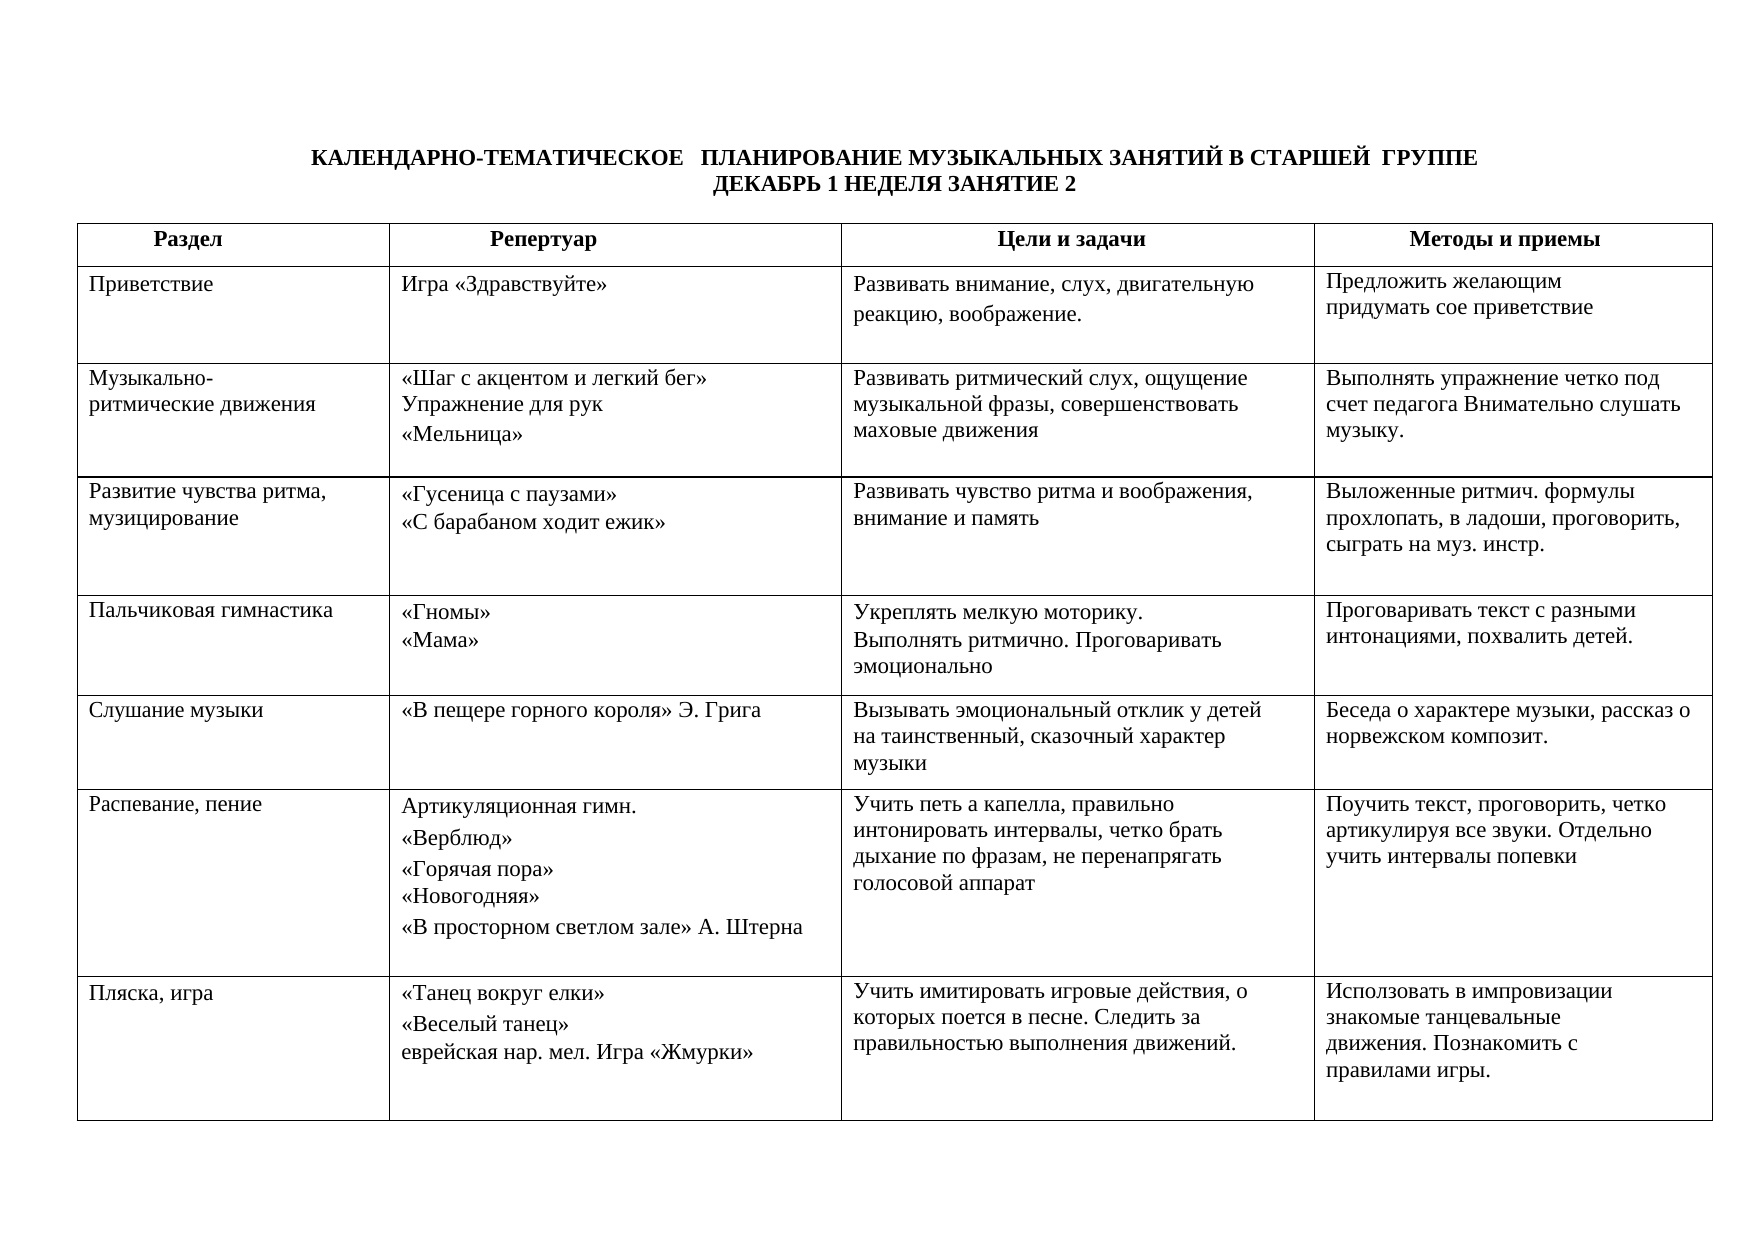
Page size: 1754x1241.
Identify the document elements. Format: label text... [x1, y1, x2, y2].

table_cell Артикуляционная гимн. «Верблюд» «Горячая пора» «Новогодняя» «В просторном светлом зале» А. Штерна [390, 790, 841, 976]
table_cell Распевание, пение [78, 790, 389, 976]
table_cell Пляска, игра [78, 977, 389, 1120]
table_cell Музыкально- ритмические движения [78, 364, 389, 476]
table_header Раздел [78, 224, 389, 266]
table_header Репертуар [390, 224, 841, 266]
table_cell Вызывать эмоциональный отклик у детей на таинственный, сказочный характер музыки [842, 696, 1314, 789]
text ДЕКАБРЬ 1 НЕДЕЛЯ ЗАНЯТИЕ 2 [64, 170, 1725, 196]
table_cell Проговаривать текст с разными интонациями, похвалить детей. [1315, 596, 1712, 695]
table_cell Учить петь а капелла, правильно интонировать интервалы, четко брать дыхание по фразам, не перенапрягать голосовой аппарат [842, 790, 1314, 976]
table_cell Исползовать в импровизации знакомые танцевальные движения. Познакомить с правилами игры. [1315, 977, 1712, 1120]
table_cell «Гномы» «Мама» [390, 596, 841, 695]
table_header Методы и приемы [1315, 224, 1712, 266]
table_cell Слушание музыки [78, 696, 389, 789]
table_cell Предложить желающим придумать сое приветствие [1315, 267, 1712, 363]
text КАЛЕНДАРНО-ТЕМАТИЧЕСКОЕ ПЛАНИРОВАНИЕ МУЗЫКАЛЬНЫХ ЗАНЯТИЙ В СТАРШЕЙ ГРУППЕ [64, 144, 1725, 170]
table_cell Развивать ритмический слух, ощущение музыкальной фразы, совершенствовать маховые движения [842, 364, 1314, 476]
table_cell «Шаг с акцентом и легкий бег» Упражнение для рук «Мельница» [390, 364, 841, 476]
table_cell Поучить текст, проговорить, четко артикулируя все звуки. Отдельно учить интервалы попевки [1315, 790, 1712, 976]
table_cell «Гусеница с паузами» «С барабаном ходит ежик» [390, 478, 841, 594]
table_cell Игра «Здравствуйте» [390, 267, 841, 363]
table_cell Беседа о характере музыки, рассказ о норвежском композит. [1315, 696, 1712, 789]
table_cell «Танец вокруг елки» «Веселый танец» еврейская нар. мел. Игра «Жмурки» [390, 977, 841, 1120]
table_header Цели и задачи [842, 224, 1314, 266]
table_cell Пальчиковая гимнастика [78, 596, 389, 695]
table_cell Развитие чувства ритма, музицирование [78, 478, 389, 594]
table_cell «В пещере горного короля» Э. Грига [390, 696, 841, 789]
table_cell Укреплять мелкую моторику. Выполнять ритмично. Проговаривать эмоционально [842, 596, 1314, 695]
table_cell Развивать внимание, слух, двигательную реакцию, воображение. [842, 267, 1314, 363]
table_cell Приветствие [78, 267, 389, 363]
table_cell Развивать чувство ритма и воображения, внимание и память [842, 478, 1314, 594]
table_cell Учить имитировать игровые действия, о которых поется в песне. Следить за правильностью выполнения движений. [842, 977, 1314, 1120]
table_cell Выложенные ритмич. формулы прохлопать, в ладоши, проговорить, сыграть на муз. инстр. [1315, 478, 1712, 594]
table_cell Выполнять упражнение четко под счет педагога Внимательно слушать музыку. [1315, 364, 1712, 476]
